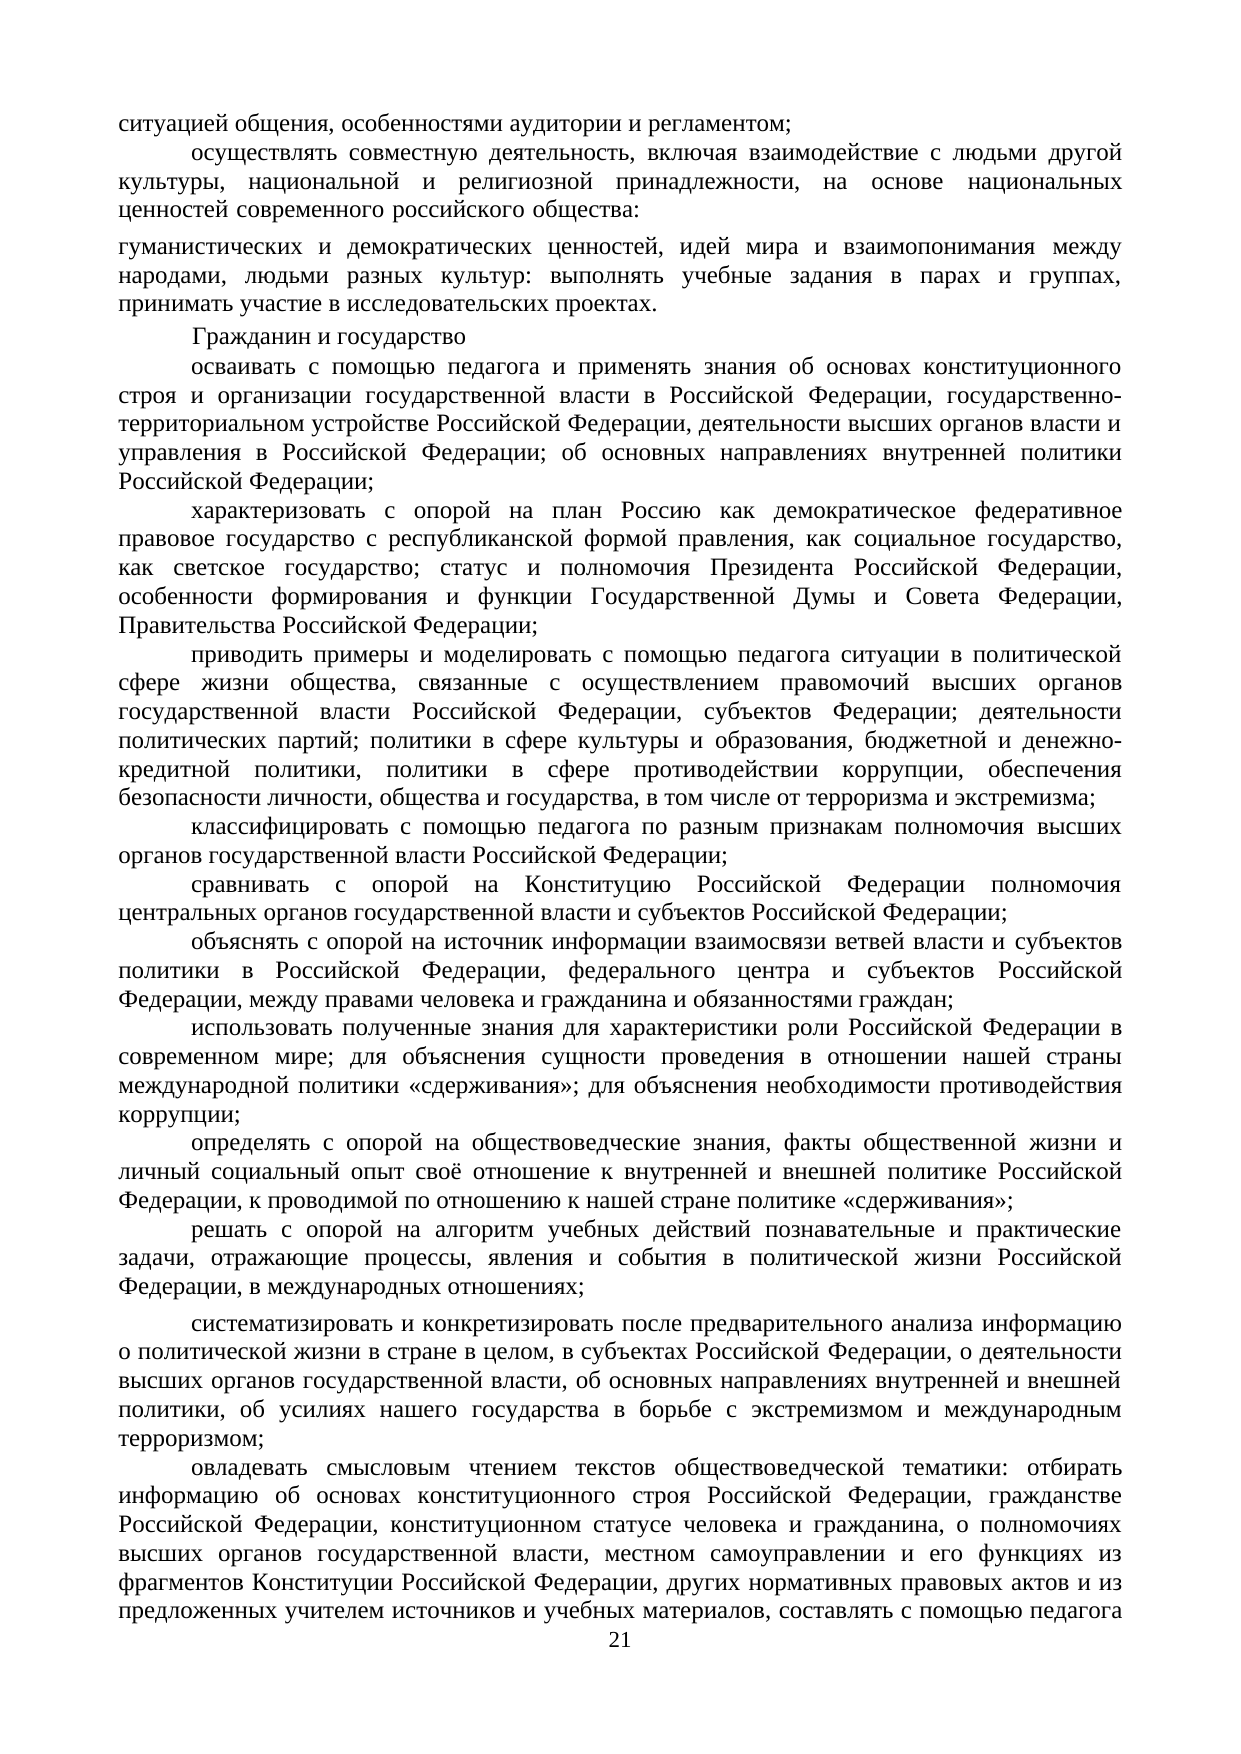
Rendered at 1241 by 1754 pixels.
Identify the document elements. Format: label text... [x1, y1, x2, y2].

text систематизировать и конкретизировать после предварительного анализа информацию о политической жизни в стране в целом, в субъектах Российской Федерации, о деятельности высших органов государственной власти, об основных направлениях внутренней и внешней политики, об усилиях нашего государства в борьбе с экстремизмом и международным терроризмом; [118, 1308, 1122, 1451]
text решать с опорой на алгоритм учебных действий познавательные и практические задачи, отражающие процессы, явления и события в политической жизни Российской Федерации, в международных отношениях; [118, 1214, 1122, 1300]
text гуманистических и демократических ценностей, идей мира и взаимопонимания между народами, людьми разных культур: выполнять учебные задания в парах и группах, принимать участие в исследовательских проектах. [118, 231, 1122, 317]
text приводить примеры и моделировать с помощью педагога ситуации в политической сфере жизни общества, связанные с осуществлением правомочий высших органов государственной власти Российской Федерации, субъектов Федерации; деятельности политических партий; политики в сфере культуры и образования, бюджетной и денежно-кредитной политики, политики в сфере противодействии коррупции, обеспечения безопасности личности, общества и государства, в том числе от терроризма и экстремизма; [118, 639, 1122, 811]
text сравнивать с опорой на Конституцию Российской Федерации полномочия центральных органов государственной власти и субъектов Российской Федерации; [118, 869, 1122, 926]
text характеризовать с опорой на план Россию как демократическое федеративное правовое государство с республиканской формой правления, как социальное государство, как светское государство; статус и полномочия Президента Российской Федерации, особенности формирования и функции Государственной Думы и Совета Федерации, Правительства Российской Федерации; [118, 495, 1122, 638]
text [118, 1452, 1122, 1624]
text определять с опорой на обществоведческие знания, факты общественной жизни и личный социальный опыт своё отношение к внутренней и внешней политике Российской Федерации, к проводимой по отношению к нашей стране политике «сдерживания»; [118, 1127, 1122, 1214]
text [118, 108, 1122, 137]
text Гражданин и государство [192, 317, 1165, 351]
text осуществлять совместную деятельность, включая взаимодействие с людьми другой культуры, национальной и религиозной принадлежности, на основе национальных ценностей современного российского общества: [118, 137, 1123, 223]
text осваивать с помощью педагога и применять знания об основах конституционного строя и организации государственной власти в Российской Федерации, государственно-территориальном устройстве Российской Федерации, деятельности высших органов власти и управления в Российской Федерации; об основных направлениях внутренней политики Российской Федерации; [118, 351, 1122, 495]
text классифицировать с помощью педагога по разным признакам полномочия высших органов государственной власти Российской Федерации; [118, 811, 1122, 869]
text объяснять с опорой на источник информации взаимосвязи ветвей власти и субъектов политики в Российской Федерации, федерального центра и субъектов Российской Федерации, между правами человека и гражданина и обязанностями граждан; [118, 926, 1122, 1012]
text использовать полученные знания для характеристики роли Российской Федерации в современном мире; для объяснения сущности проведения в отношении нашей страны международной политики «сдерживания»; для объяснения необходимости противодействия коррупции; [118, 1012, 1122, 1127]
